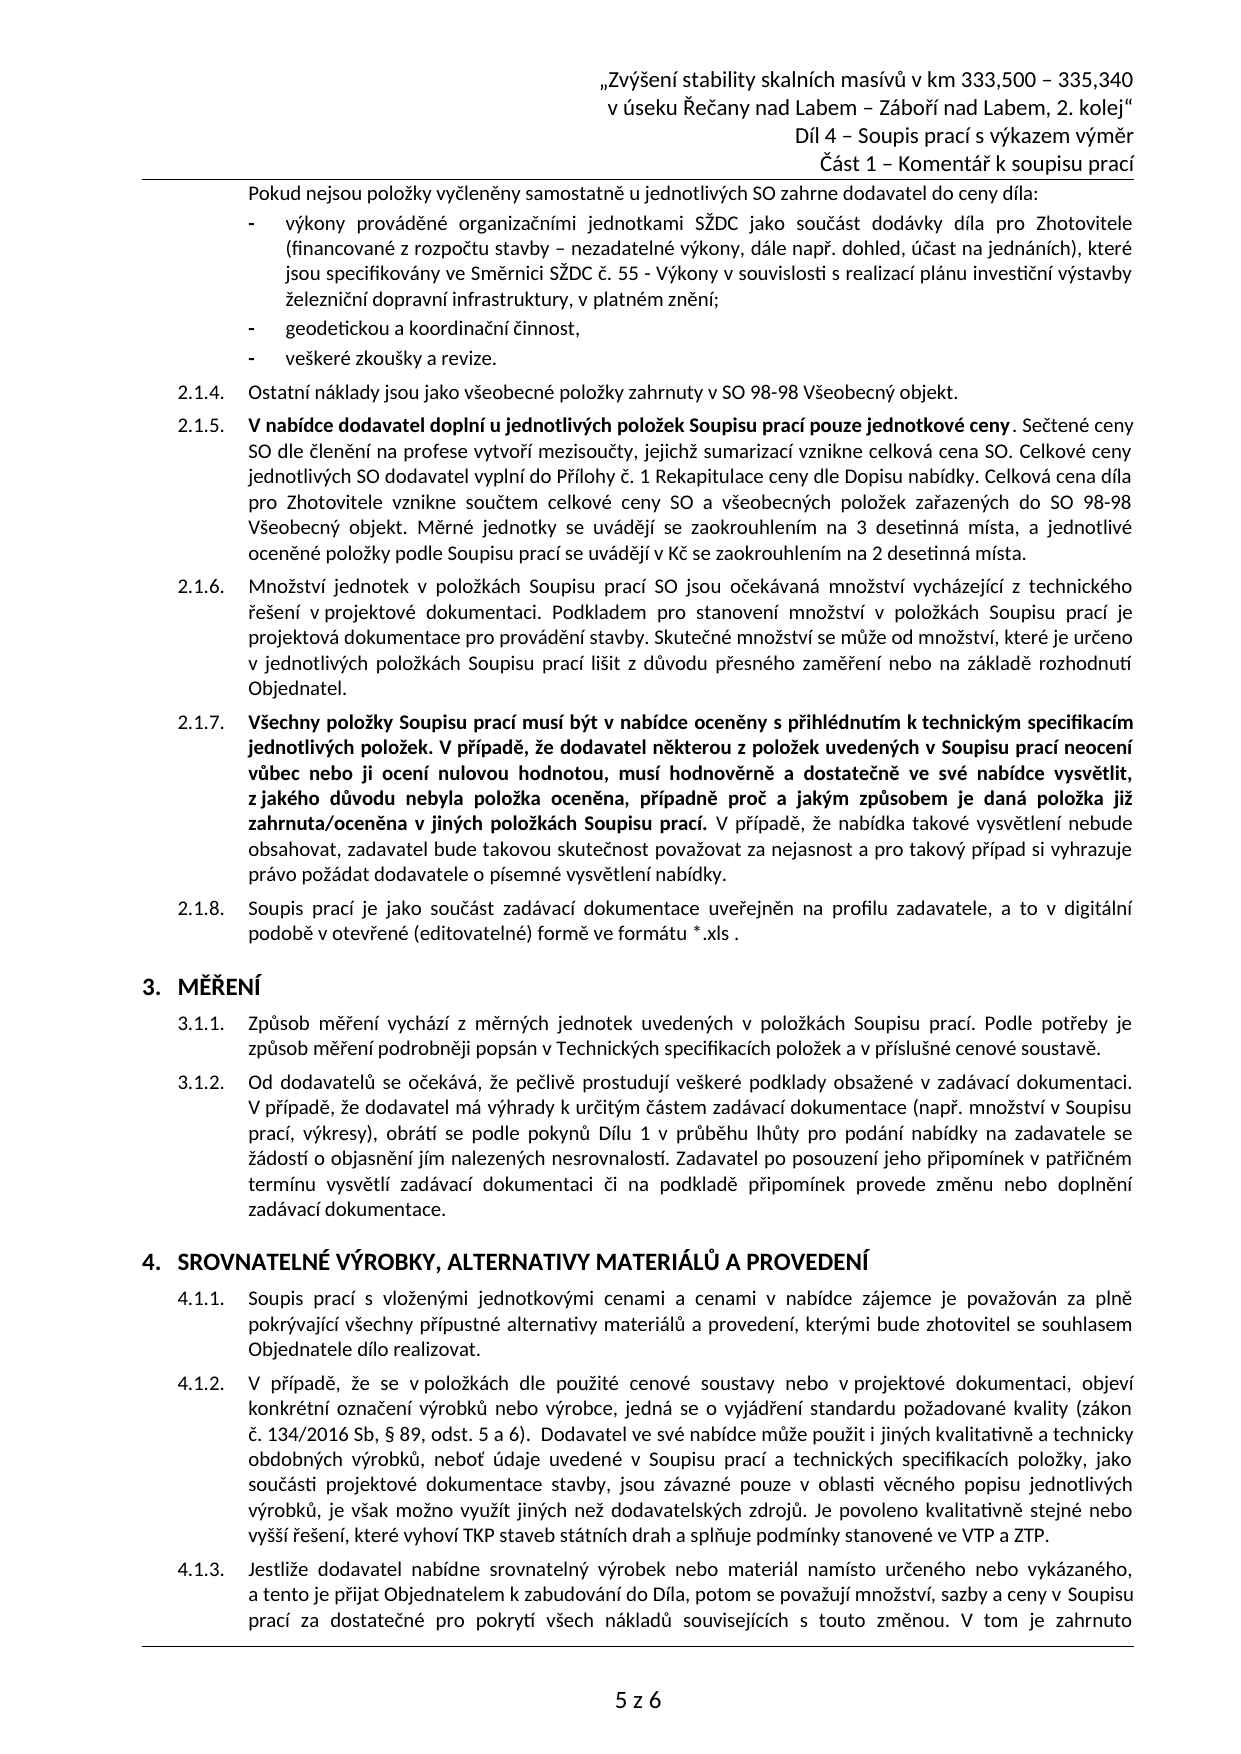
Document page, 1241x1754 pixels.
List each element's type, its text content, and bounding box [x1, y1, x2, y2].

text MĚŘENÍ [142, 971, 1134, 1002]
text Způsob měření vychází z měrných jednotek uvedených v položkách Soupisu prací. Podle potřeby je způsob měření podrobněji popsán v Technických specifikacích položek a v příslušné cenové soustavě. [177, 1010, 1134, 1061]
text Od dodavatelů se očekává, že pečlivě prostudují veškeré podklady obsažené v zadávací dokumentaci. V případě, že dodavatel má výhrady k určitým částem zadávací dokumentace (např. množství v Soupisu prací, výkresy), obrátí se podle pokynů Dílu 1 v průběhu lhůty pro podání nabídky na zadavatele se žádostí o objasnění jím nalezených nesrovnalostí. Zadavatel po posouzení jeho připomínek v patřičném termínu vysvětlí zadávací dokumentaci či na podkladě připomínek provede změnu nebo doplnění zadávací dokumentace. [177, 1069, 1134, 1222]
text SROVNATELNÉ VÝROBKY, alternativy materiálů a provedení [142, 1247, 1134, 1277]
text Všechny položky Soupisu prací musí být v nabídce oceněny s přihlédnutím k technickým specifikacím jednotlivých položek. V případě, že dodavatel některou z položek uvedených v Soupisu prací neocení vůbec nebo ji ocení nulovou hodnotou, musí hodnověrně a dostatečně ve své nabídce vysvětlit, z jakého důvodu nebyla položka oceněna, případně proč a jakým způsobem je daná položka již zahrnuta/oceněna v jiných položkách Soupisu prací. V případě, že nabídka takové vysvětlení nebude obsahovat, zadavatel bude takovou skutečnost považovat za nejasnost a pro takový případ si vyhrazuje právo požádat dodavatele o písemné vysvětlení nabídky. [177, 709, 1134, 887]
text V případě, že se v položkách dle použité cenové soustavy nebo v projektové dokumentaci, objeví konkrétní označení výrobků nebo výrobce, jedná se o vyjádření standardu požadované kvality (zákon č. 134/2016 Sb, § 89, odst. 5 a 6). Dodavatel ve své nabídce může použit i jiných kvalitativně a technicky obdobných výrobků, neboť údaje uvedené v Soupisu prací a technických specifikacích položky, jako součásti projektové dokumentace stavby, jsou závazné pouze v oblasti věcného popisu jednotlivých výrobků, je však možno využít jiných než dodavatelských zdrojů. Je povoleno kvalitativně stejné nebo vyšší řešení, které vyhoví TKP staveb státních drah a splňuje podmínky stanovené ve VTP a ZTP. [177, 1370, 1134, 1548]
text Soupis prací s vloženými jednotkovými cenami a cenami v nabídce zájemce je považován za plně pokrývající všechny přípustné alternativy materiálů a provedení, kterými bude zhotovitel se souhlasem Objednatele dílo realizovat. [177, 1285, 1134, 1362]
text výkony prováděné organizačními jednotkami SŽDC jako součást dodávky díla pro Zhotovitele (financované z rozpočtu stavby – nezadatelné výkony, dále např. dohled, účast na jednáních), které jsou specifikovány ve Směrnici SŽDC č. 55 - Výkony v souvislosti s realizací plánu investiční výstavby železniční dopravní infrastruktury, v platném znění; [248, 210, 1134, 311]
text geodetickou a koordinační činnost, [248, 316, 1134, 341]
text Soupis prací je jako součást zadávací dokumentace uveřejněn na profilu zadavatele, a to v digitální podobě v otevřené (editovatelné) formě ve formátu *.xls . [177, 895, 1134, 946]
text Ostatní náklady jsou jako všeobecné položky zahrnuty v SO 98-98 Všeobecný objekt. [177, 379, 1134, 404]
text Množství jednotek v položkách Soupisu prací SO jsou očekávaná množství vycházející z technického řešení v projektové dokumentaci. Podkladem pro stanovení množství v položkách Soupisu prací je projektová dokumentace pro provádění stavby. Skutečné množství se může od množství, které je určeno v jednotlivých položkách Soupisu prací lišit z důvodu přesného zaměření nebo na základě rozhodnutí Objednatel. [177, 573, 1134, 701]
text veškeré zkoušky a revize. [248, 345, 1134, 371]
text V nabídce dodavatel doplní u jednotlivých položek Soupisu prací pouze jednotkové ceny. Sečtené ceny SO dle členění na profese vytvoří mezisoučty, jejichž sumarizací vznikne celková cena SO. Celkové ceny jednotlivých SO dodavatel vyplní do Přílohy č. 1 Rekapitulace ceny dle Dopisu nabídky. Celková cena díla pro Zhotovitele vznikne součtem celkové ceny SO a všeobecných položek zařazených do SO 98-98 Všeobecný objekt. Měrné jednotky se uvádějí se zaokrouhlením na 3 desetinná místa, a jednotlivé oceněné položky podle Soupisu prací se uvádějí v Kč se zaokrouhlením na 2 desetinná místa. [177, 413, 1134, 565]
text Pokud nejsou položky vyčleněny samostatně u jednotlivých SO zahrne dodavatel do ceny díla: [248, 180, 1134, 206]
